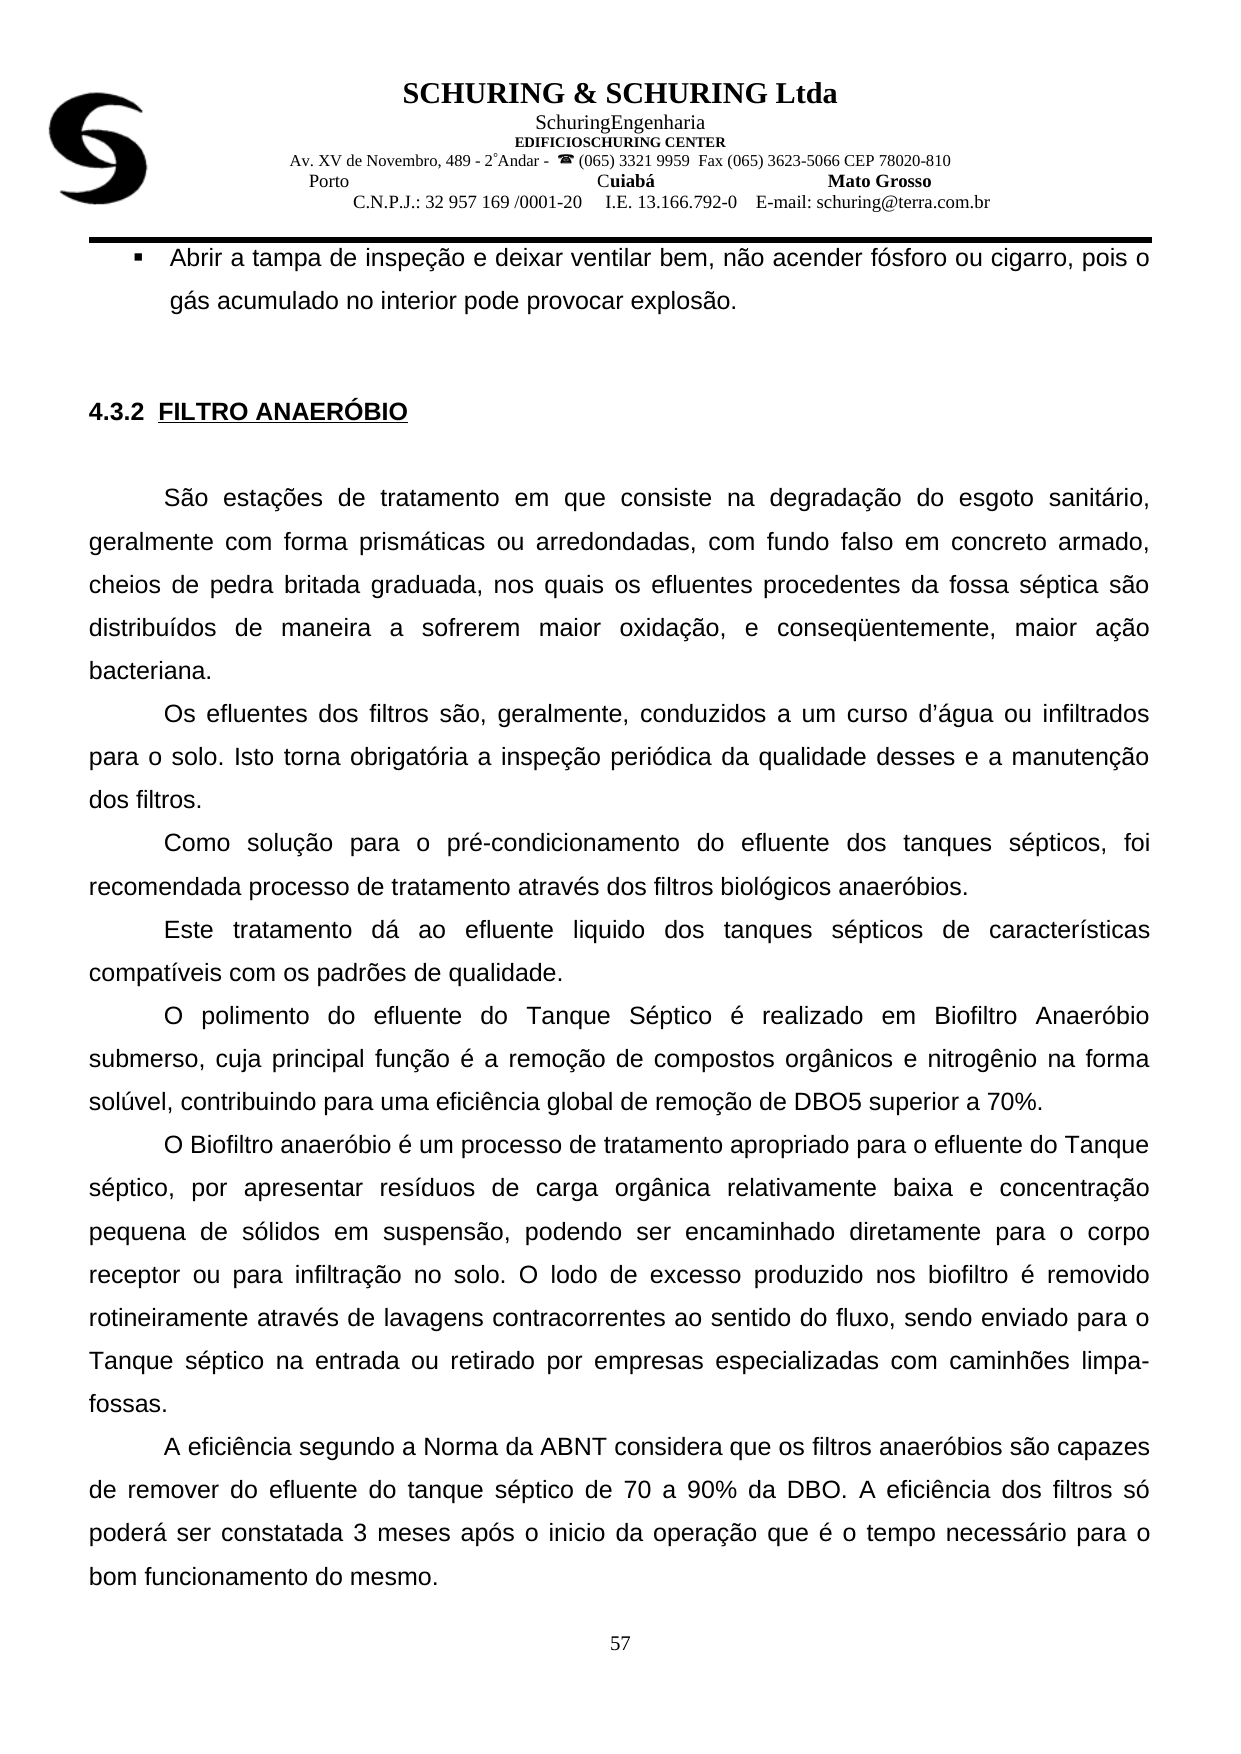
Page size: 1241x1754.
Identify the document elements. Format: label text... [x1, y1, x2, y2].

text Como solução para o pré-condicionamento do efluente dos tanques sépticos, foi recomendada processo de tratamento através dos filtros biológicos anaeróbios. [89, 828, 1152, 900]
text Os efluentes dos filtros são, geralmente, conduzidos a um curso d’água ou infiltrados para o solo. Isto torna obrigatória a inspeção periódica da qualidade desses e a manutenção dos filtros. [89, 699, 1152, 814]
text A eficiência segundo a Norma da ABNT considera que os filtros anaeróbios são capazes de remover do efluente do tanque séptico de 70 a 90% da DBO. A eficiência dos filtros só poderá ser constatada 3 meses após o inicio da operação que é o tempo necessário para o bom funcionamento do mesmo. [89, 1432, 1152, 1590]
text O polimento do efluente do Tanque Séptico é realizado em Biofiltro Anaeróbio submerso, cuja principal função é a remoção de compostos orgânicos e nitrogênio na forma solúvel, contribuindo para uma eficiência global de remoção de DBO5 superior a 70%. [89, 1001, 1152, 1116]
text O Biofiltro anaeróbio é um processo de tratamento apropriado para o efluente do Tanque séptico, por apresentar resíduos de carga orgânica relativamente baixa e concentração pequena de sólidos em suspensão, podendo ser encaminhado diretamente para o corpo receptor ou para infiltração no solo. O lodo de excesso produzido nos biofiltro é removido rotineiramente através de lavagens contracorrentes ao sentido do fluxo, sendo enviado para o Tanque séptico na entrada ou retirado por empresas especializadas com caminhões limpa-fossas. [89, 1130, 1152, 1418]
text Este tratamento dá ao efluente liquido dos tanques sépticos de características compatíveis com os padrões de qualidade. [89, 914, 1152, 986]
list Abrir a tampa de inspeção e deixar ventilar bem, não acender fósforo ou cigarro, pois o gás acumulado no interior pode provocar explosão. [132, 243, 1152, 315]
text São estações de tratamento em que consiste na degradação do esgoto sanitário, geralmente com forma prismáticas ou arredondadas, com fundo falso em concreto armado, cheios de pedra britada graduada, nos quais os efluentes procedentes da fossa séptica são distribuídos de maneira a sofrerem maior oxidação, e conseqüentemente, maior ação bacteriana. [89, 483, 1152, 684]
text 4.3.2 FILTRO ANAERÓBIO [89, 397, 1152, 426]
